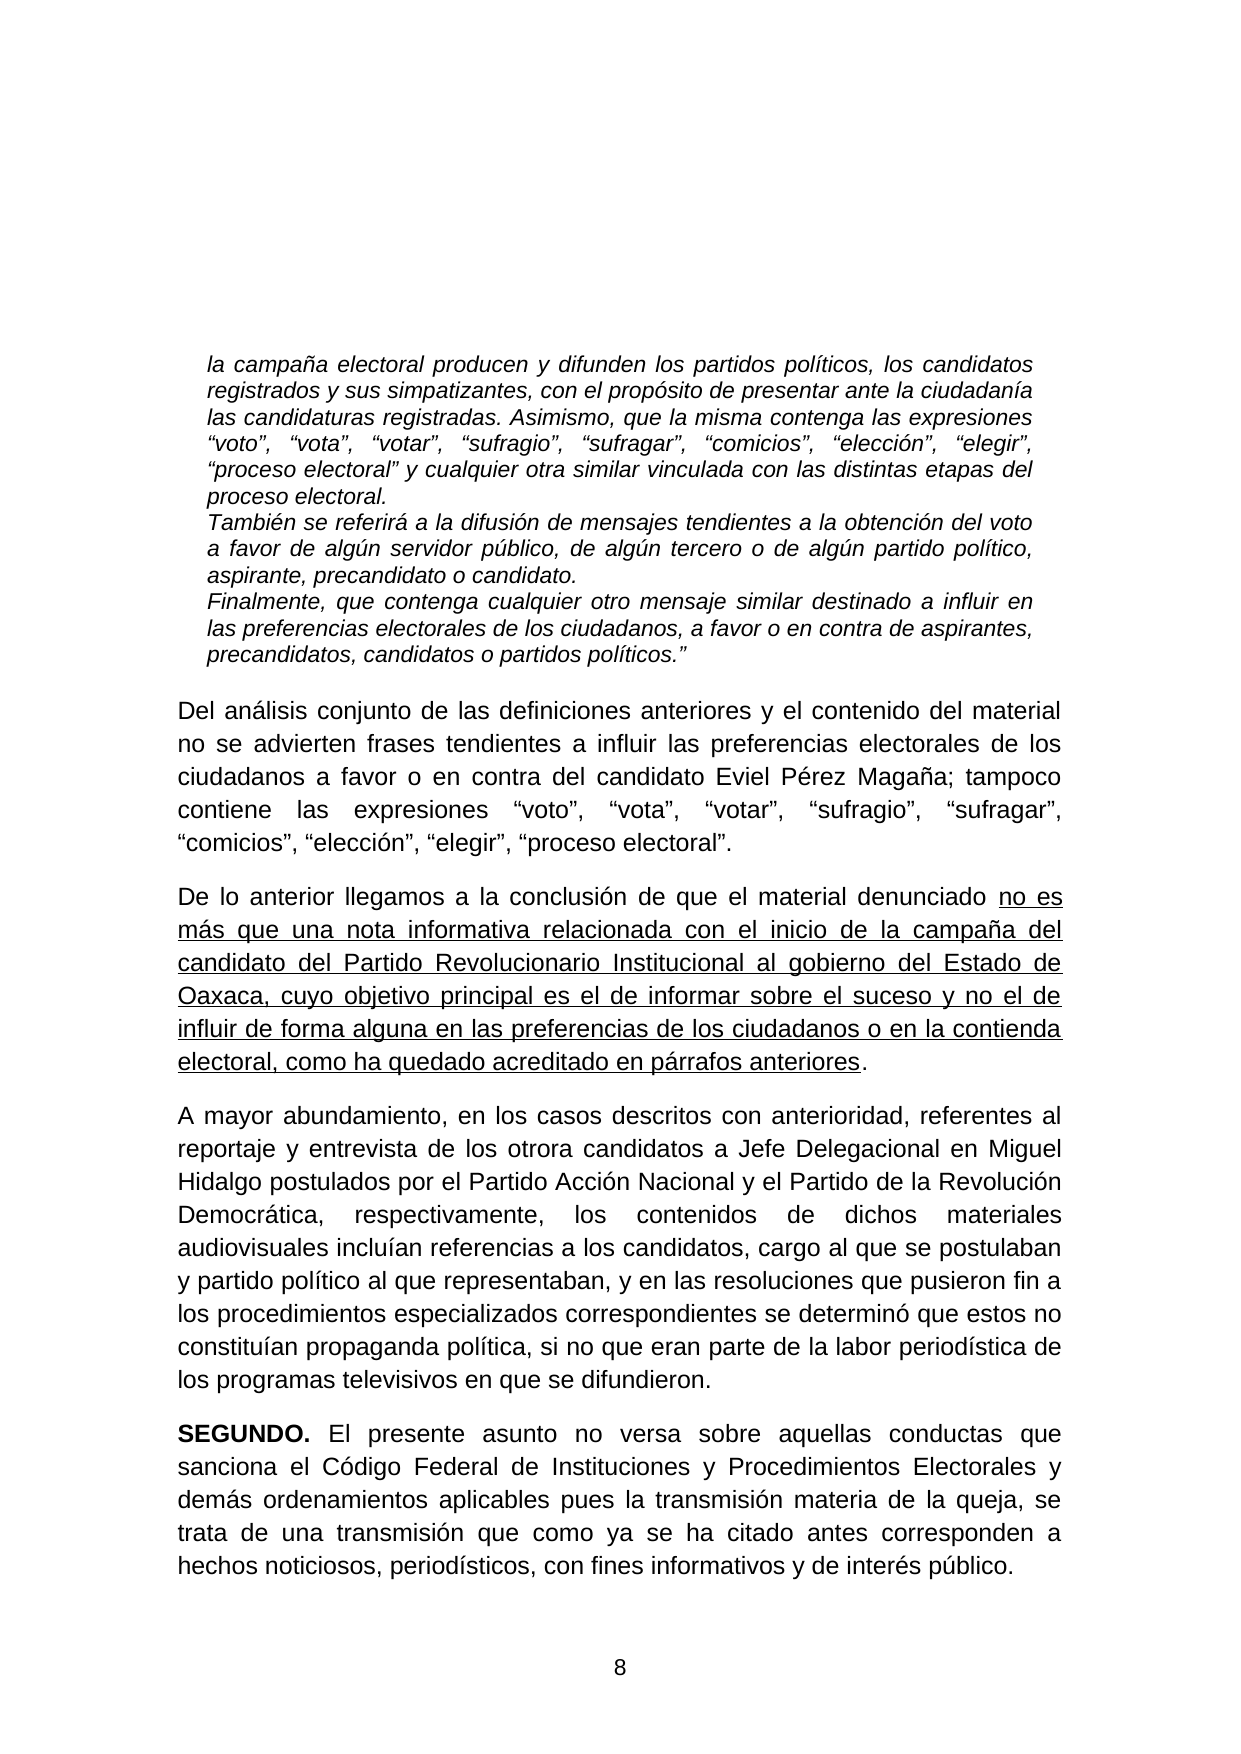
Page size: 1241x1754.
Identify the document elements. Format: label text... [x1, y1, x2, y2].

text También se referirá a la difusión de mensajes tendientes a la obtención del voto a favor de algún servidor público, de algún tercero o de algún partido político, aspirante, precandidato o candidato. [207, 509, 1034, 588]
text De lo anterior llegamos a la conclusión de que el material denunciado no es más que una nota informativa relacionada con el inicio de la campaña del candidato del Partido Revolucionario Institucional al gobierno del Estado de Oaxaca, cuyo objetivo principal es el de informar sobre el suceso y no el de influir de forma alguna en las preferencias de los ciudadanos o en la contienda electoral, como ha quedado acreditado en párrafos anteriores. [177, 882, 1063, 940]
text De lo anterior llegamos a la conclusión de que el material denunciado no es más que una nota informativa relacionada con el inicio de la campaña del candidato del Partido Revolucionario Institucional al gobierno del Estado de Oaxaca, cuyo objetivo principal es el de informar sobre el suceso y no el de influir de forma alguna en las preferencias de los ciudadanos o en la contienda electoral, como ha quedado acreditado en párrafos anteriores. [177, 941, 1063, 973]
text SEGUNDO. El presente asunto no versa sobre aquellas conductas que sanciona el Código Federal de Instituciones y Procedimientos Electorales y demás ordenamientos aplicables pues la transmisión materia de la queja, se trata de una transmisión que como ya se ha citado antes corresponden a hechos noticiosos, periodísticos, con fines informativos y de interés público. [177, 1419, 1063, 1580]
text Del análisis conjunto de las definiciones anteriores y el contenido del material no se advierten frases tendientes a influir las preferencias electorales de los ciudadanos a favor o en contra del candidato Eviel Pérez Magaña; tampoco contiene las expresiones “voto”, “vota”, “votar”, “sufragio”, “sufragar”, “comicios”, “elección”, “elegir”, “proceso electoral”. [177, 696, 1063, 857]
text De lo anterior llegamos a la conclusión de que el material denunciado no es más que una nota informativa relacionada con el inicio de la campaña del candidato del Partido Revolucionario Institucional al gobierno del Estado de Oaxaca, cuyo objetivo principal es el de informar sobre el suceso y no el de influir de forma alguna en las preferencias de los ciudadanos o en la contienda electoral, como ha quedado acreditado en párrafos anteriores. [177, 974, 1063, 1039]
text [207, 351, 1034, 509]
text A mayor abundamiento, en los casos descritos con anterioridad, referentes al reportaje y entrevista de los otrora candidatos a Jefe Delegacional en Miguel Hidalgo postulados por el Partido Acción Nacional y el Partido de la Revolución Democrática, respectivamente, los contenidos de dichos materiales audiovisuales incluían referencias a los candidatos, cargo al que se postulaban y partido político al que representaban, y en las resoluciones que pusieron fin a los procedimientos especializados correspondientes se determinó que estos no constituían propaganda política, si no que eran parte de la labor periodística de los programas televisivos en que se difundieron. [177, 1101, 1063, 1394]
text Finalmente, que contenga cualquier otro mensaje similar destinado a influir en las preferencias electorales de los ciudadanos, a favor o en contra de aspirantes, precandidatos, candidatos o partidos políticos.” [207, 588, 1034, 667]
text De lo anterior llegamos a la conclusión de que el material denunciado no es más que una nota informativa relacionada con el inicio de la campaña del candidato del Partido Revolucionario Institucional al gobierno del Estado de Oaxaca, cuyo objetivo principal es el de informar sobre el suceso y no el de influir de forma alguna en las preferencias de los ciudadanos o en la contienda electoral, como ha quedado acreditado en párrafos anteriores. [177, 1040, 1063, 1076]
